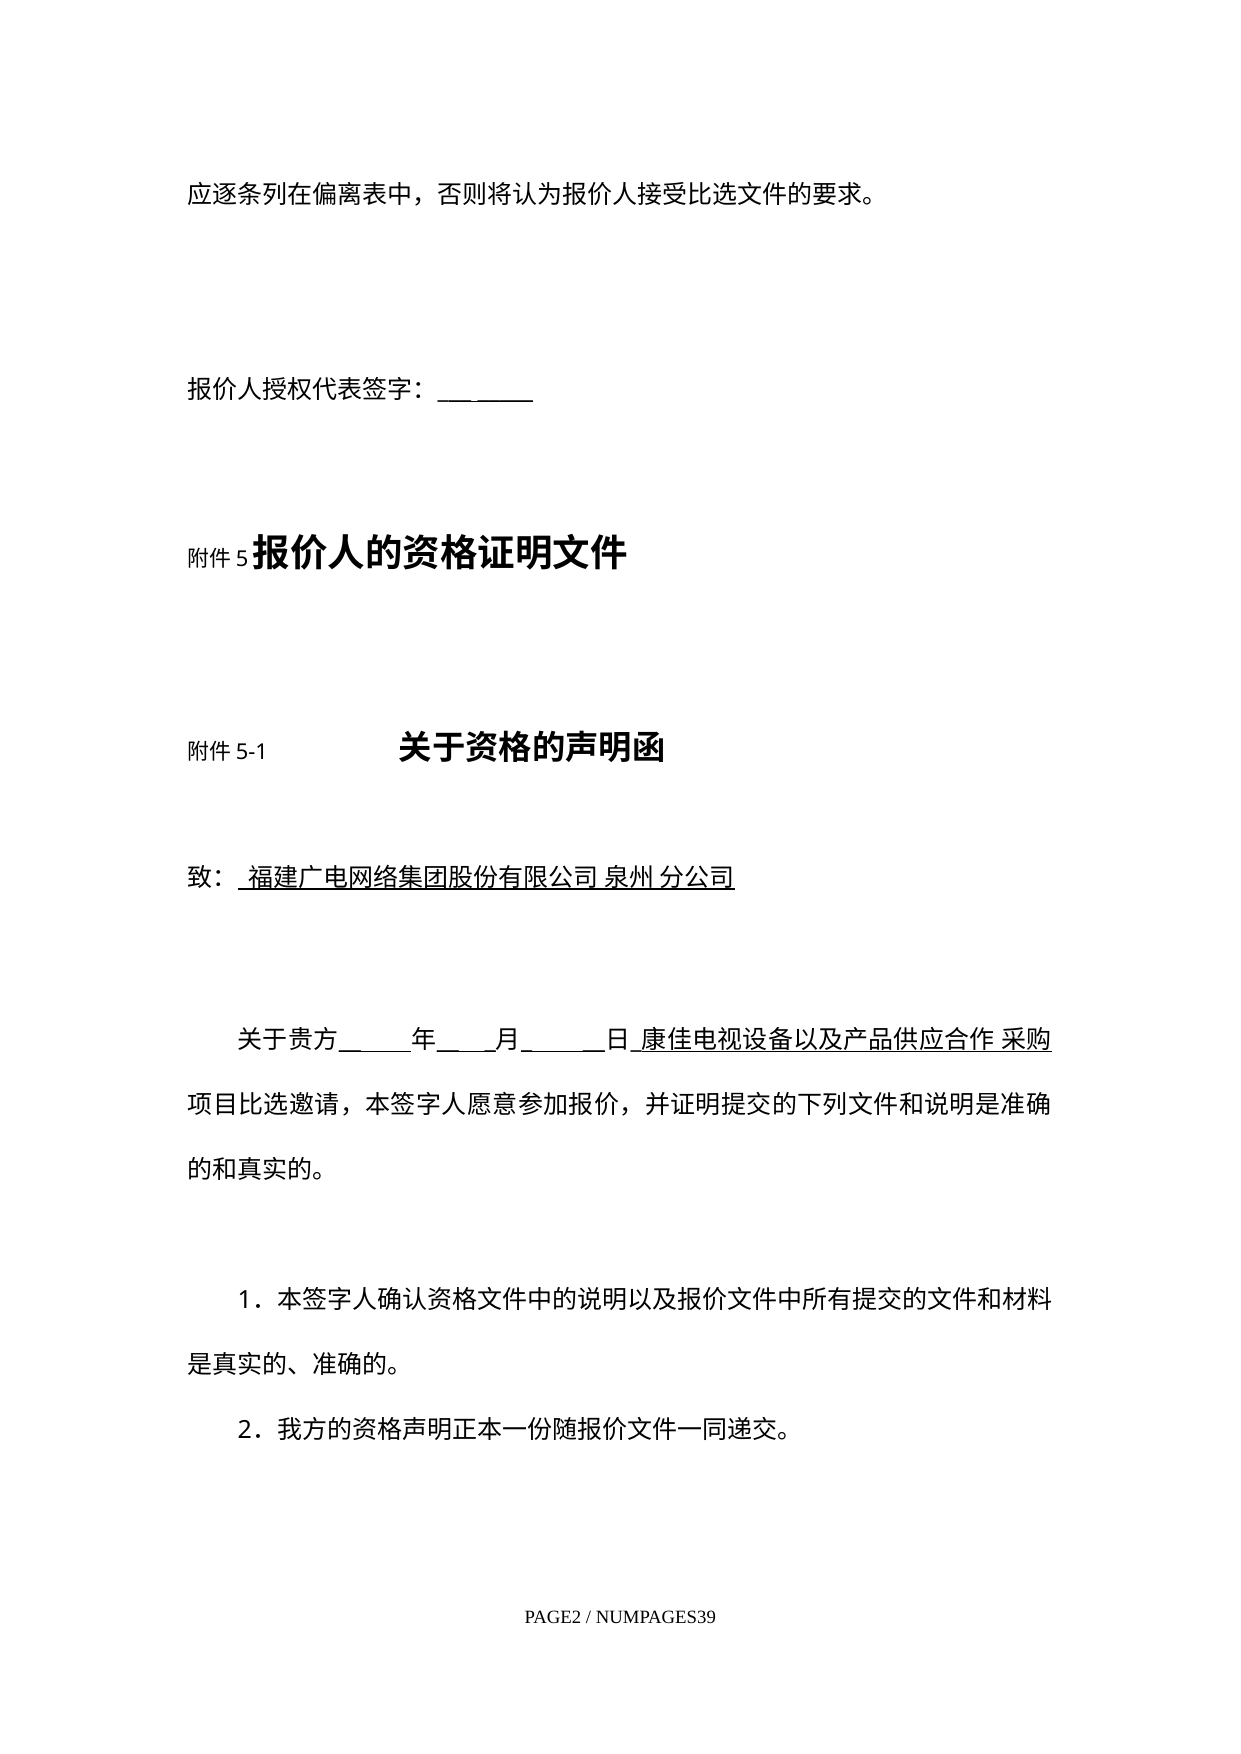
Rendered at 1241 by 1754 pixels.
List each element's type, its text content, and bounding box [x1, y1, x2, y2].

text 1．本签字人确认资格文件中的说明以及报价文件中所有提交的文件和材料是真实的、准确的。 [187, 1265, 1053, 1395]
text 报价人授权代表签字：___ _____ [187, 355, 1053, 420]
text 附件5-1 关于资格的声明函 [187, 713, 1053, 778]
text 2．我方的资格声明正本一份随报价文件一同递交。 [187, 1395, 1053, 1460]
text 关于贵方__ 年__ _月_ __日_康佳电视设备以及产品供应合作 采购项目比选邀请，本签字人愿意参加报价，并证明提交的下列文件和说明是准确的和真实的。 [187, 1005, 1053, 1200]
text 致： 福建广电网络集团股份有限公司 泉州 分公司 [187, 843, 1053, 908]
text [187, 160, 1053, 225]
text 附件5报价人的资格证明文件 [187, 518, 1053, 583]
